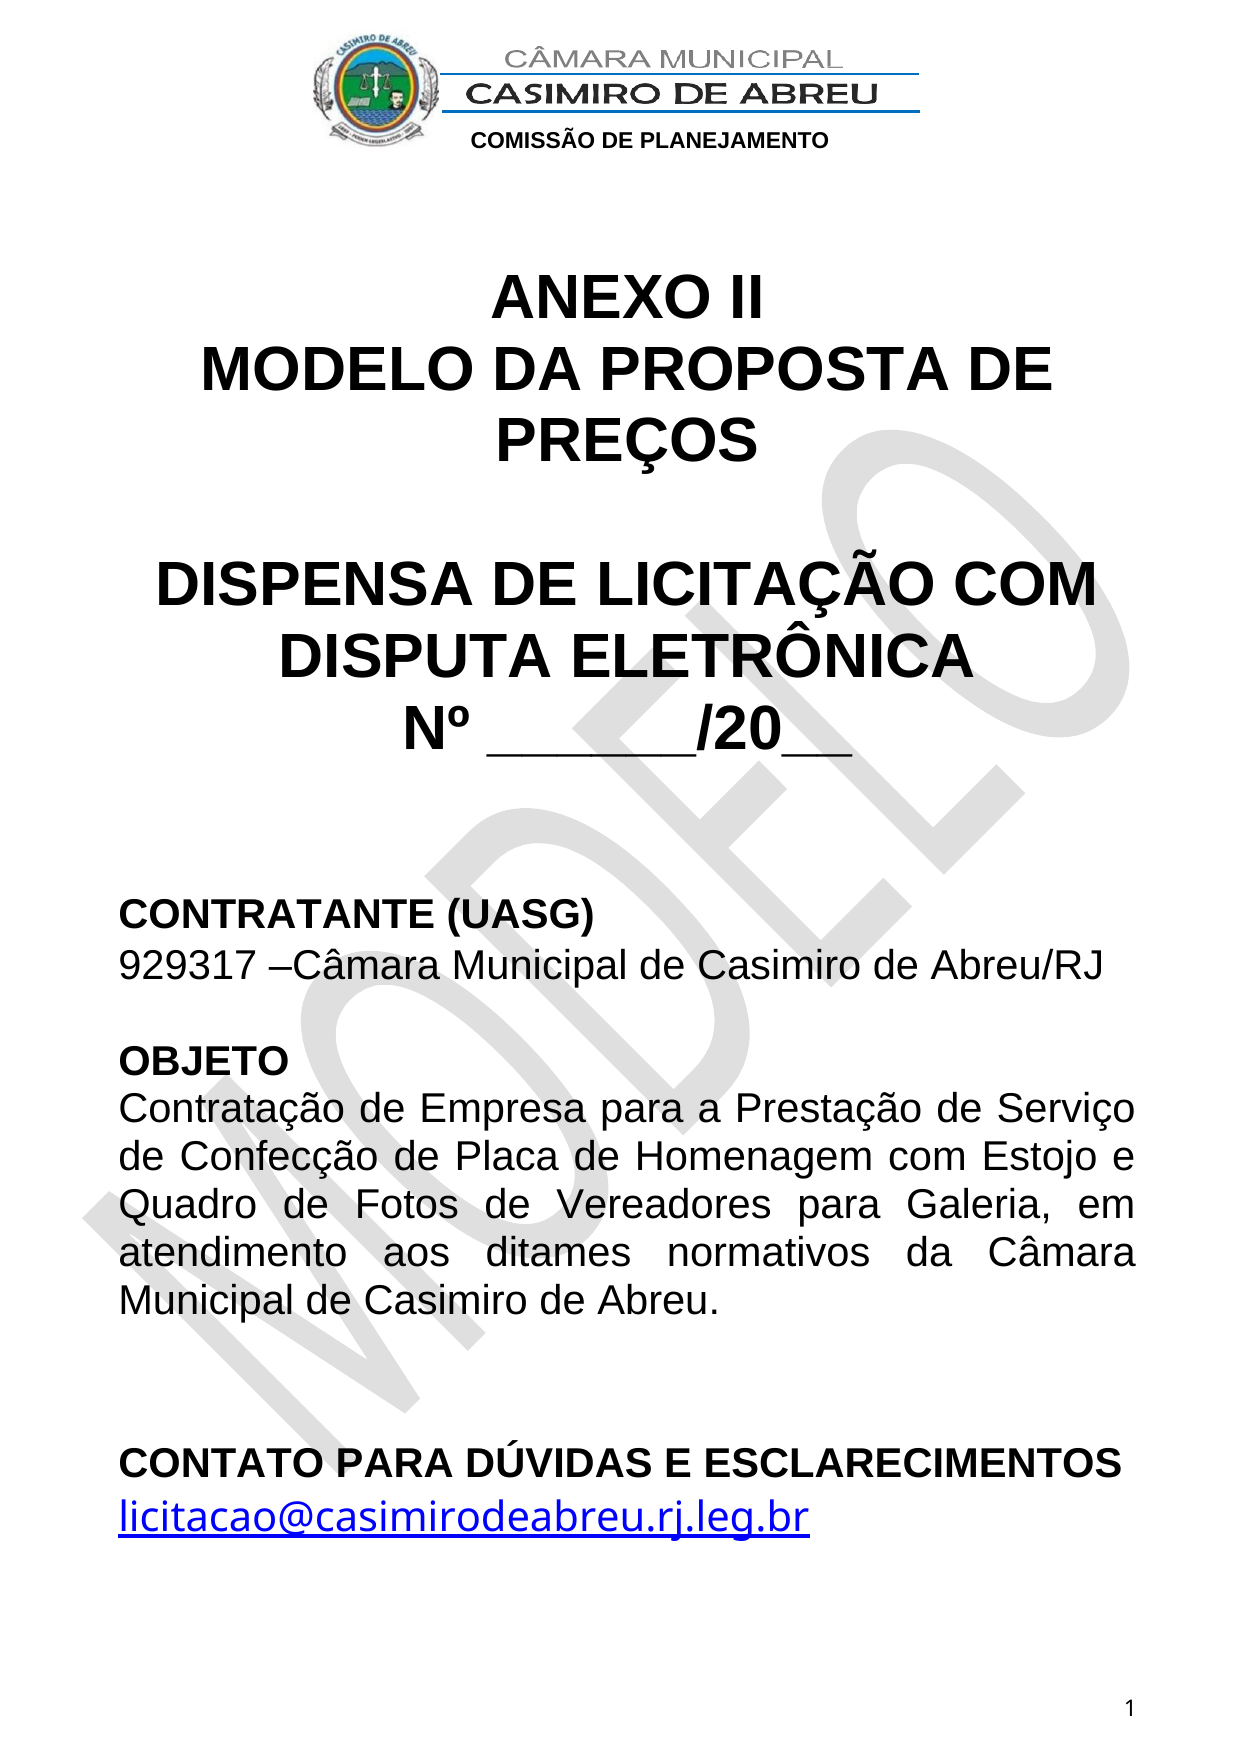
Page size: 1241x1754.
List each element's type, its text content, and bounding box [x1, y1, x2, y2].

picture [675, 83, 703, 104]
text OBJETO [118, 1036, 1137, 1084]
text 929317 –Câmara Municipal de Casimiro de Abreu/RJ [118, 940, 1137, 988]
text ANEXO II [118, 259, 1137, 331]
text MODELO DA PROPOSTA DE PREÇOS [118, 331, 1137, 475]
text Contratação de Empresa para a Prestação de Serviço de Confecção de Placa de Homenagem com Estojo e Quadro de Fotos de Vereadores para Galeria, em atendimento aos ditames normativos da Câmara Municipal de Casimiro de Abreu. [118, 1084, 1137, 1323]
text Nº ______/20__ [118, 691, 1137, 762]
picture [714, 50, 734, 68]
picture [661, 50, 685, 68]
picture [783, 50, 843, 68]
text DISPENSA DE LICITAÇÃO COM DISPUTA ELETRÔNICA [118, 547, 1137, 691]
picture [748, 50, 770, 68]
picture [313, 27, 440, 148]
text licitacao@casimirodeabreu.rj.leg.br [118, 1487, 1137, 1543]
text CONTRATANTE (UASG) [118, 889, 1137, 937]
text Contato para dúvidas e esclarecimentos [118, 1439, 1137, 1487]
picture [466, 83, 660, 104]
picture [739, 83, 877, 104]
picture [705, 83, 727, 104]
picture [689, 50, 710, 68]
